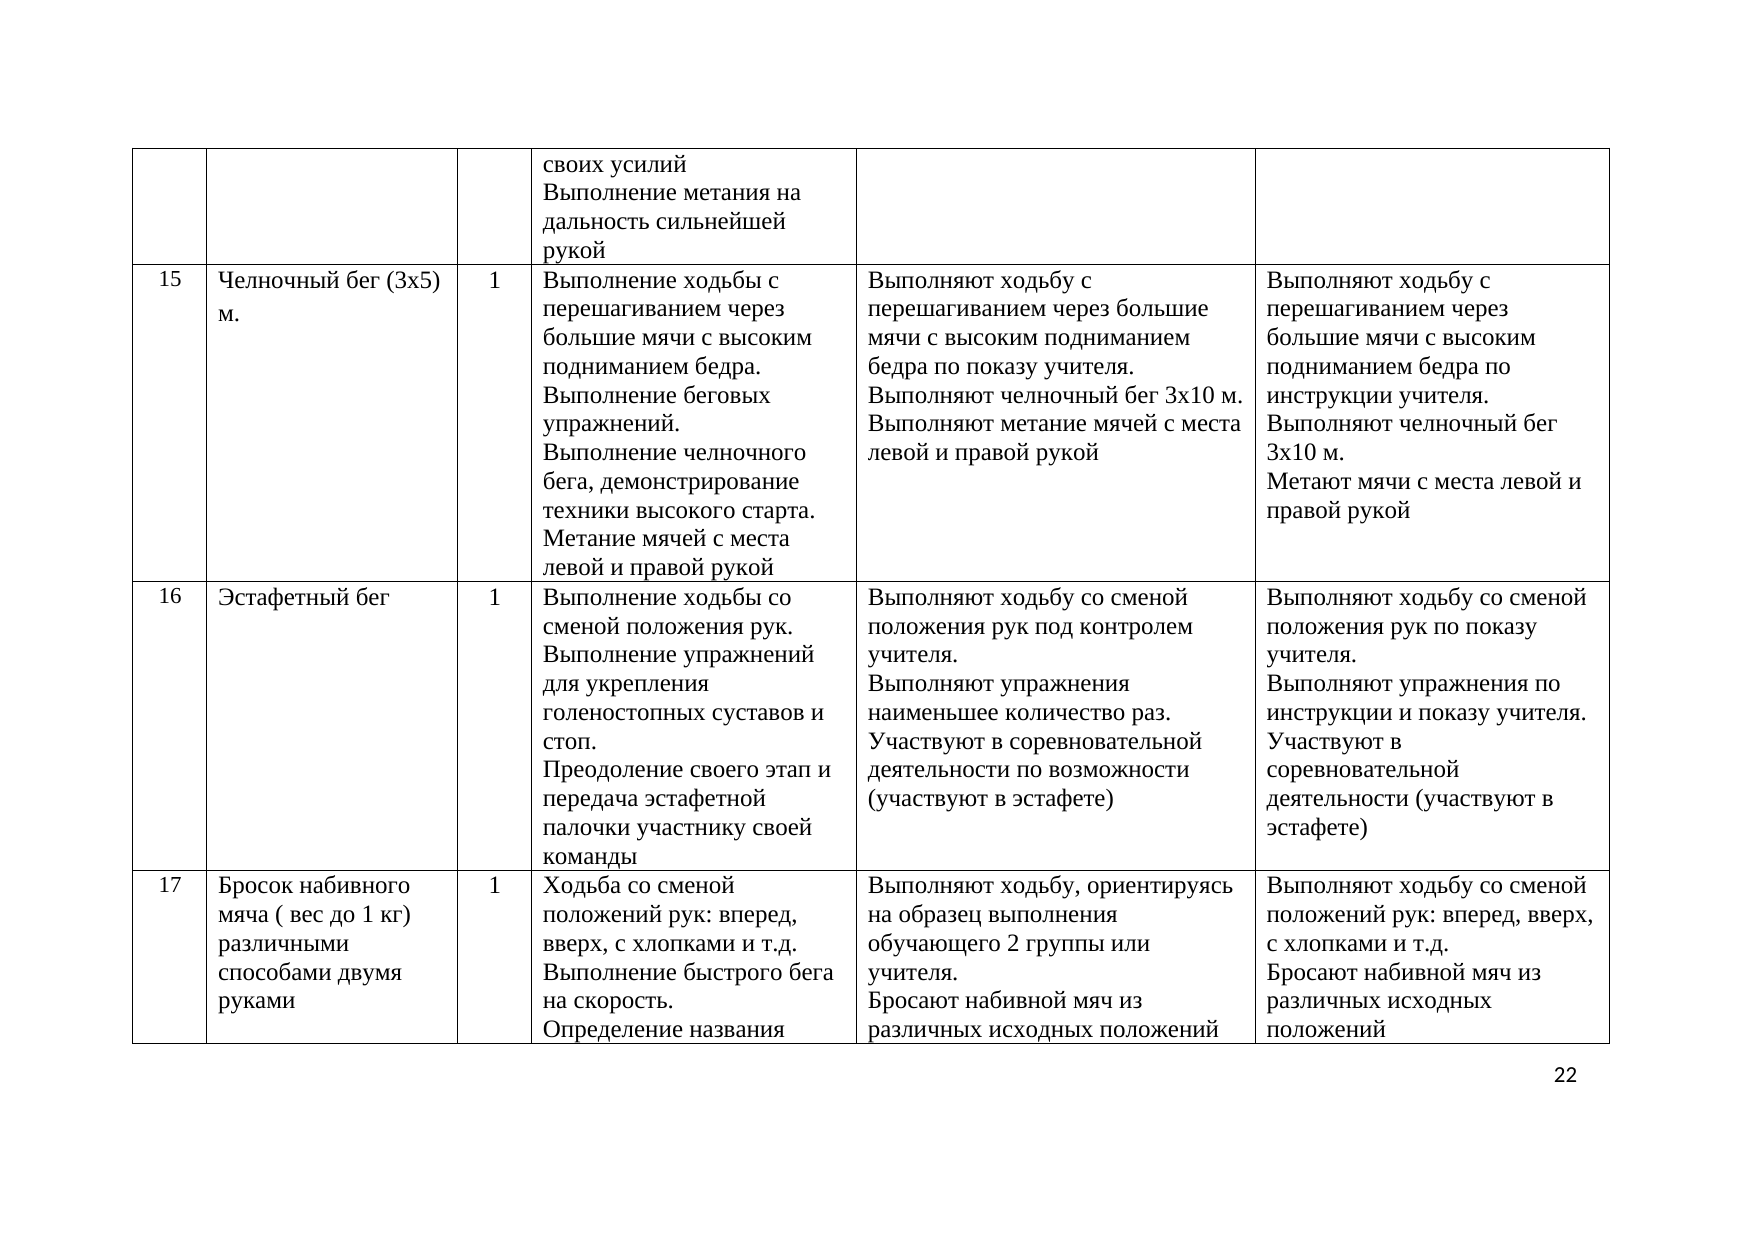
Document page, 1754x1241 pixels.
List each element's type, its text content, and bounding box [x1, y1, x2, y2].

table_cell Выполняют ходьбу с перешагиванием через большие мячи с высоким подниманием бедра по инструкции учителя. Выполняют челночный бег 3x10 м. Метают мячи с места левой и правой рукой [1256, 265, 1609, 581]
table_cell 14 [133, 149, 206, 264]
table_cell Выполнение ходьбы с перешагиванием через большие мячи с высоким подниманием бедра. Выполнение беговых упражнений. Выполнение челночного бега, демонстрирование техники высокого старта. Метание мячей с места левой и правой рукой [532, 265, 856, 581]
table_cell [207, 149, 457, 264]
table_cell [857, 149, 1255, 264]
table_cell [857, 871, 1255, 1043]
table_cell Выполняют ходьбу с перешагиванием через большие мячи с высоким подниманием бедра по показу учителя. Выполняют челночный бег 3x10 м. Выполняют метание мячей с места левой и правой рукой [857, 265, 1255, 581]
table_cell Выполняют ходьбу со сменой положения рук по показу учителя. Выполняют упражнения по инструкции и показу учителя. Участвуют в соревновательной деятельности (участвуют в эстафете) [1256, 582, 1609, 869]
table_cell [1256, 149, 1609, 264]
table_cell 1 [458, 265, 531, 581]
table_cell 16 [133, 582, 206, 869]
table_cell 17 [133, 871, 206, 1043]
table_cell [1256, 871, 1609, 1043]
table_cell 1 [458, 149, 531, 264]
table_cell Выполнение ходьбы со сменой положения рук. Выполнение упражнений для укрепления голеностопных суставов и стоп. Преодоление своего этап и передача эстафетной палочки участнику своей команды [532, 582, 856, 869]
table_cell 1 [458, 871, 531, 1043]
table_cell 1 [458, 582, 531, 869]
table_cell Челночный бег (3х5) м. [207, 265, 457, 581]
table_cell Выполняют ходьбу со сменой положения рук под контролем учителя. Выполняют упражнения наименьшее количество раз. Участвуют в соревновательной деятельности по возможности (участвуют в эстафете) [857, 582, 1255, 869]
table_cell Эстафетный бег [207, 582, 457, 869]
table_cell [207, 871, 457, 1043]
table_cell 15 [133, 265, 206, 581]
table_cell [532, 149, 856, 264]
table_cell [532, 871, 856, 1043]
